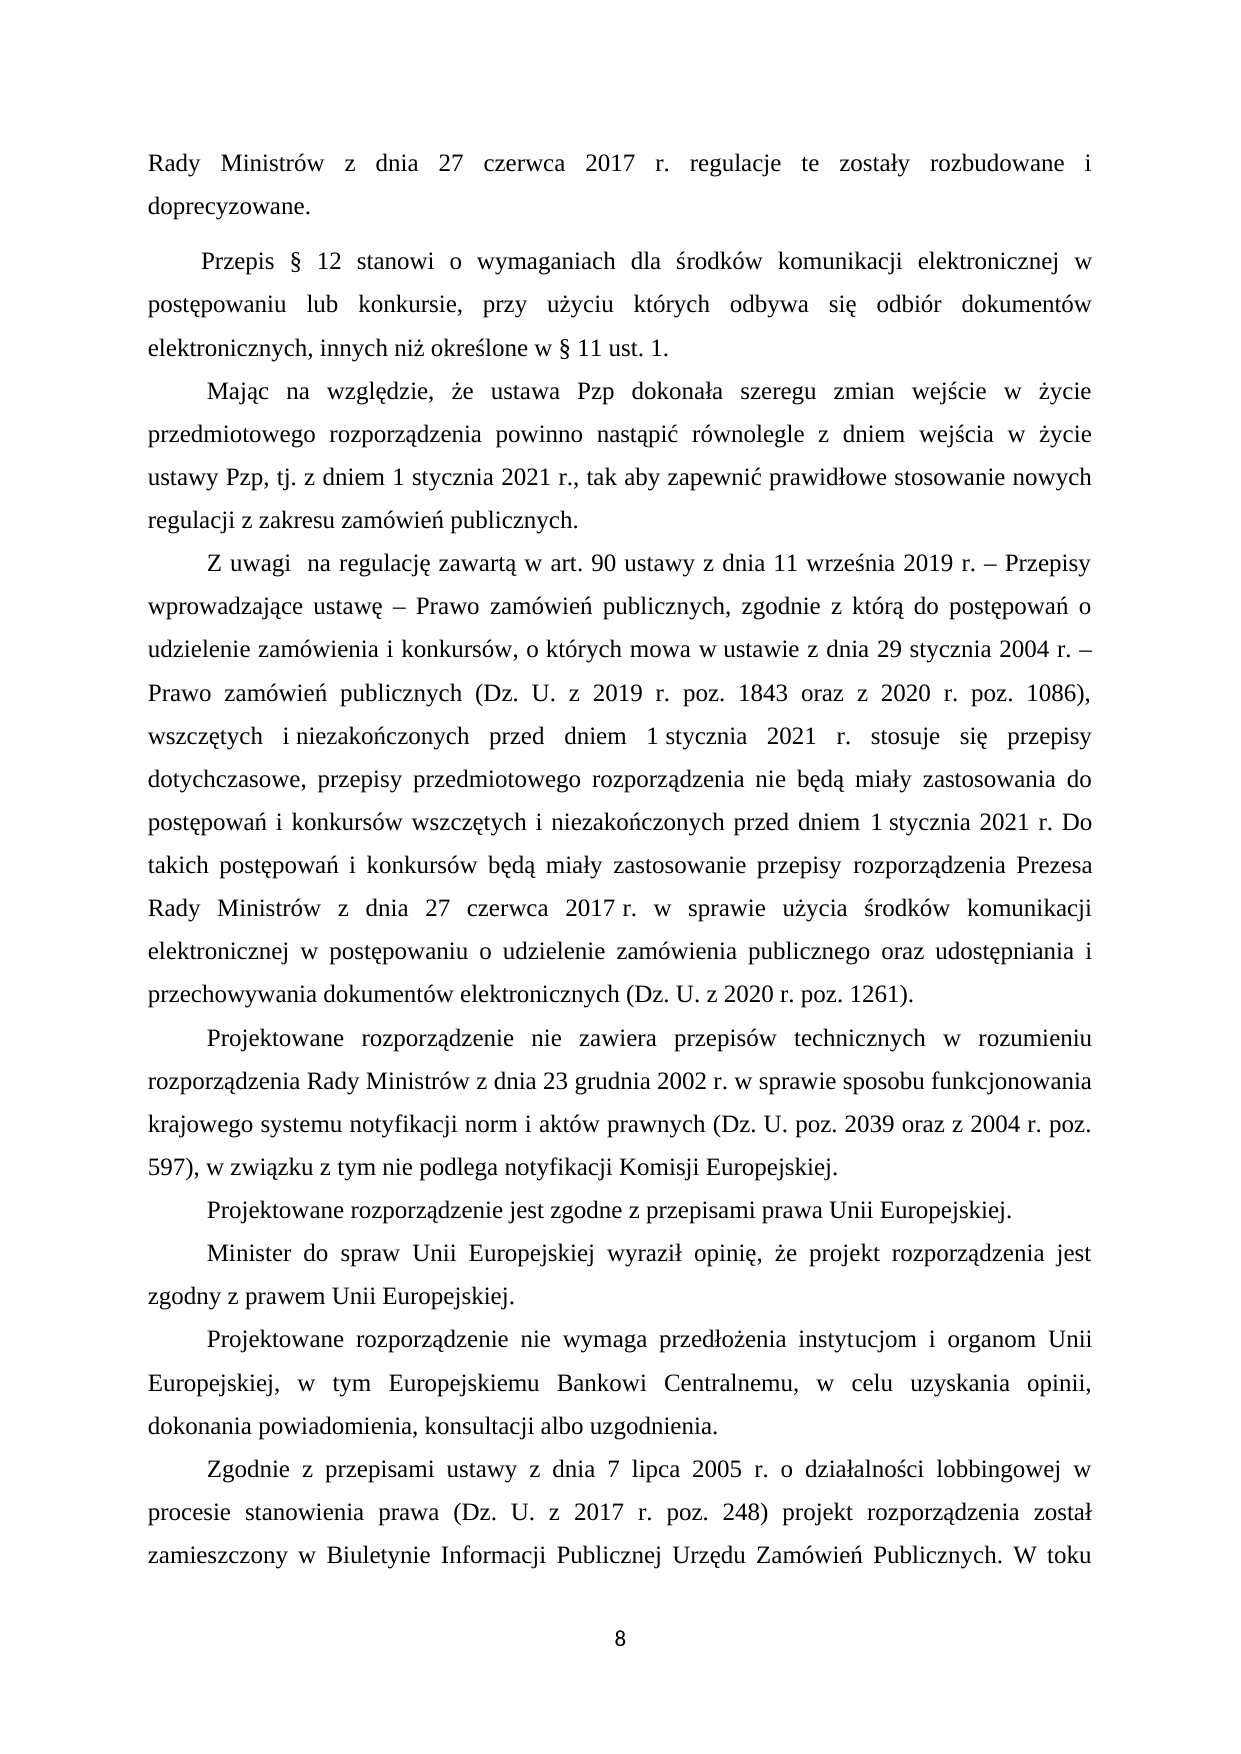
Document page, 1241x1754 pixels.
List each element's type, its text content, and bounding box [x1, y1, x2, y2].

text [148, 148, 1093, 219]
text Z uwagi na regulację zawartą w art. 90 ustawy z dnia 11 września 2019 r. – Przepisy wprowadzające ustawę – Prawo zamówień publicznych, zgodnie z którą do postępowań o udzielenie zamówienia i konkursów, o których mowa w ustawie z dnia 29 stycznia 2004 r. – Prawo zamówień publicznych (Dz. U. z 2019 r. poz. 1843 oraz z 2020 r. poz. 1086), wszczętych i niezakończonych przed dniem 1 stycznia 2021 r. stosuje się przepisy dotychczasowe, przepisy przedmiotowego rozporządzenia nie będą miały zastosowania do postępowań i konkursów wszczętych i niezakończonych przed dniem 1 stycznia 2021 r. Do takich postępowań i konkursów będą miały zastosowanie przepisy rozporządzenia Prezesa Rady Ministrów z dnia 27 czerwca 2017 r. w sprawie użycia środków komunikacji elektronicznej w postępowaniu o udzielenie zamówienia publicznego oraz udostępniania i przechowywania dokumentów elektronicznych (Dz. U. z 2020 r. poz. 1261). [148, 548, 1093, 1008]
text Minister do spraw Unii Europejskiej wyraził opinię, że projekt rozporządzenia jest zgodny z prawem Unii Europejskiej. [148, 1238, 1093, 1310]
text Przepis § 12 stanowi o wymaganiach dla środków komunikacji elektronicznej w postępowaniu lub konkursie, przy użyciu których odbywa się odbiór dokumentów elektronicznych, innych niż określone w § 11 ust. 1. [148, 246, 1093, 361]
text Projektowane rozporządzenie nie zawiera przepisów technicznych w rozumieniu rozporządzenia Rady Ministrów z dnia 23 grudnia 2002 r. w sprawie sposobu funkcjonowania krajowego systemu notyfikacji norm i aktów prawnych (Dz. U. poz. 2039 oraz z 2004 r. poz. 597), w związku z tym nie podlega notyfikacji Komisji Europejskiej. [148, 1023, 1093, 1181]
text Projektowane rozporządzenie nie wymaga przedłożenia instytucjom i organom Unii Europejskiej, w tym Europejskiemu Bankowi Centralnemu, w celu uzyskania opinii, dokonania powiadomienia, konsultacji albo uzgodnienia. [148, 1324, 1093, 1439]
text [148, 1454, 1093, 1569]
text Mając na względzie, że ustawa Pzp dokonała szeregu zmian wejście w życie przedmiotowego rozporządzenia powinno nastąpić równolegle z dniem wejścia w życie ustawy Pzp, tj. z dniem 1 stycznia 2021 r., tak aby zapewnić prawidłowe stosowanie nowych regulacji z zakresu zamówień publicznych. [148, 376, 1093, 534]
text Projektowane rozporządzenie jest zgodne z przepisami prawa Unii Europejskiej. [148, 1195, 1093, 1224]
